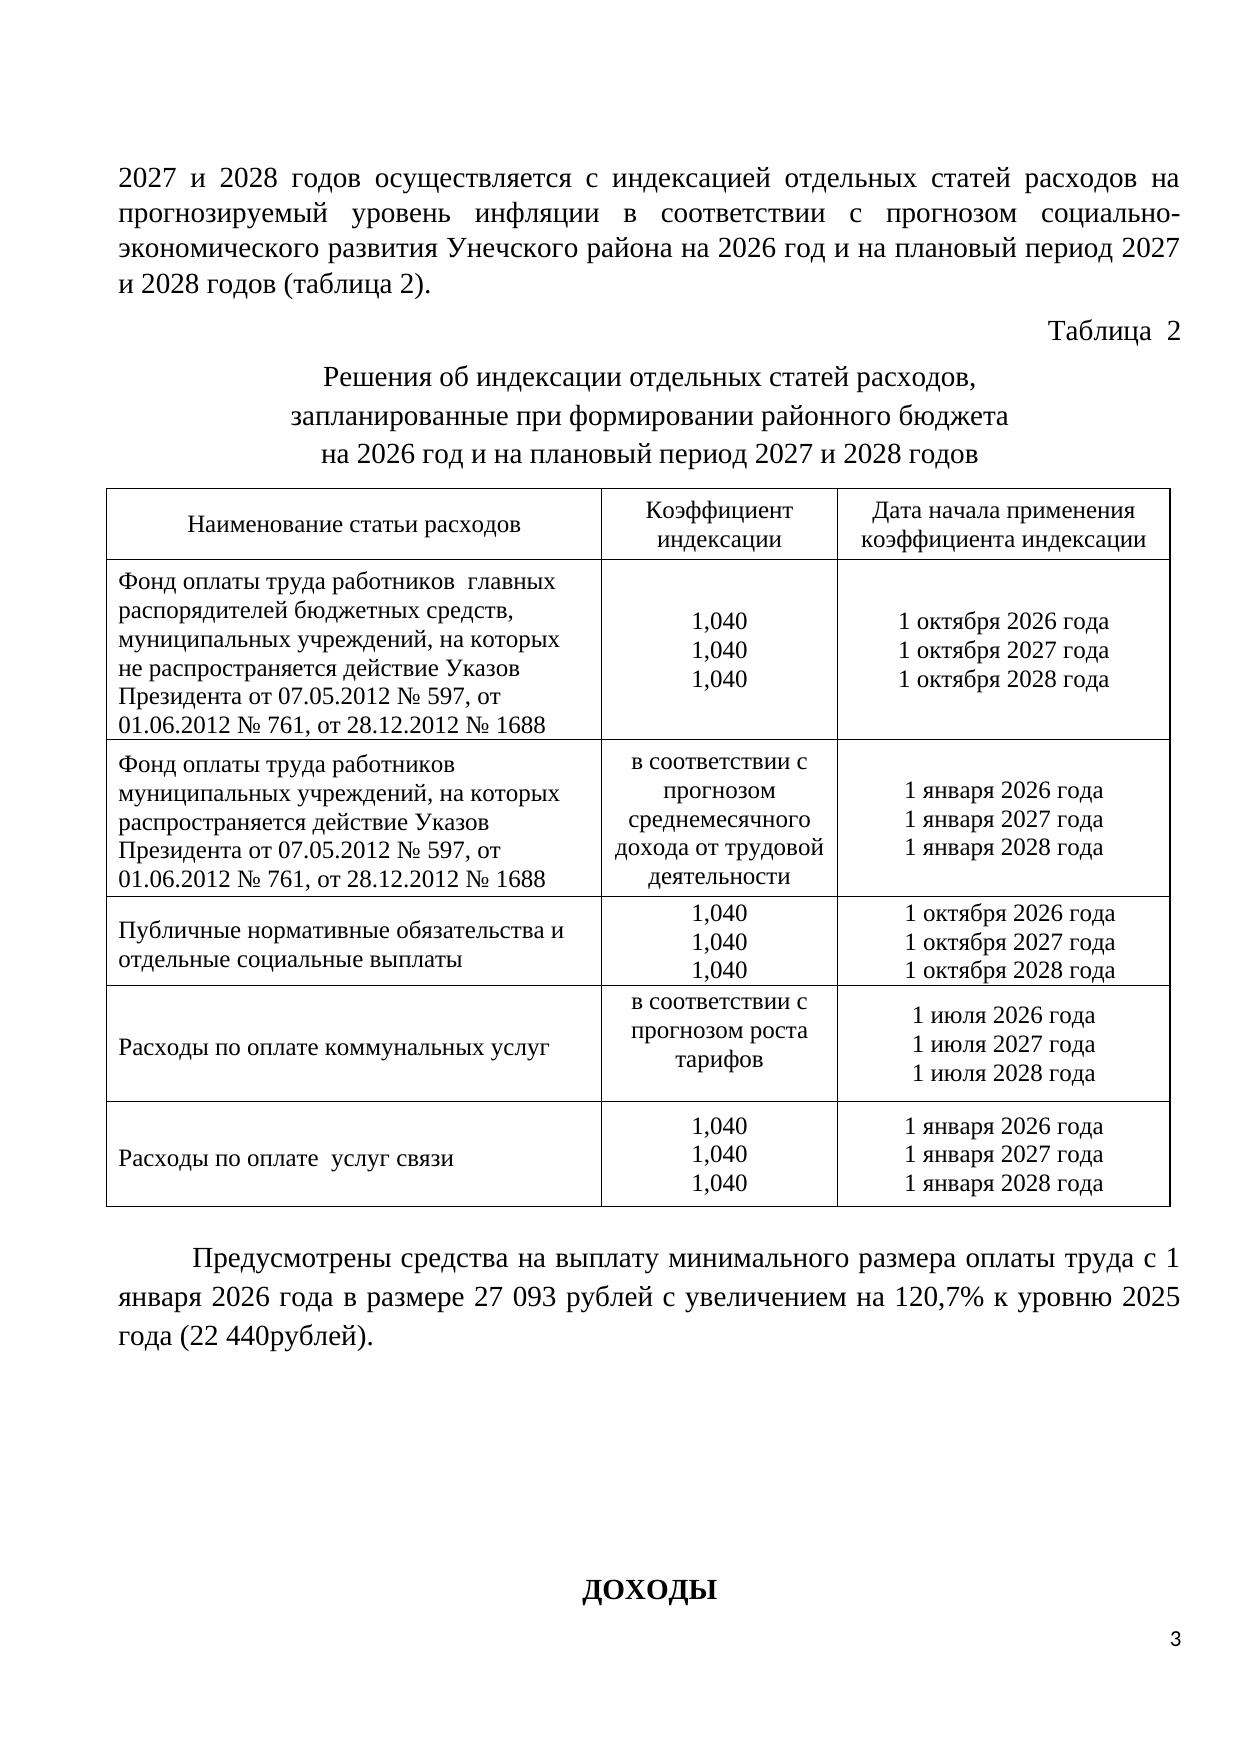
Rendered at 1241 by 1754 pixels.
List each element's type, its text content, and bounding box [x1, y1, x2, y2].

table_cell 1 октября 2026 года 1 октября 2027 года 1 октября 2028 года [838, 560, 1169, 739]
text ДОХОДЫ [118, 1572, 1181, 1606]
table_cell 1 октября 2026 года 1 октября 2027 года 1 октября 2028 года [838, 897, 1169, 985]
table_cell 1,040 1,040 1,040 [602, 560, 837, 739]
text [118, 160, 1181, 299]
table_header Дата начала применения коэффициента индексации [838, 489, 1169, 559]
table_cell Расходы по оплате коммунальных услуг [107, 986, 601, 1101]
table_cell 1 июля 2026 года 1 июля 2027 года 1 июля 2028 года [838, 986, 1169, 1101]
table_cell в соответствии с прогнозом роста тарифов [602, 986, 837, 1101]
table_cell 1,040 1,040 1,040 [602, 1102, 837, 1206]
table_cell в соответствии с прогнозом среднемесячного дохода от трудовой деятельности [602, 740, 837, 896]
text Предусмотрены средства на выплату минимального размера оплаты труда с 1 января 2026 года в размере 27 093 рублей с увеличением на 120,7% к уровню 2025 года (22 440рублей). [118, 1240, 1181, 1353]
table_header Коэффициент индексации [602, 489, 837, 559]
table_header Наименование статьи расходов [107, 489, 601, 559]
table_cell Расходы по оплате услуг связи [107, 1102, 601, 1206]
table_cell Публичные нормативные обязательства и отдельные социальные выплаты [107, 897, 601, 985]
table_cell 1 января 2026 года 1 января 2027 года 1 января 2028 года [838, 1102, 1169, 1206]
table_cell Фонд оплаты труда работников главных распорядителей бюджетных средств, муниципальных учреждений, на которых не распространяется действие Указов Президента от 07.05.2012 № 597, от 01.06.2012 № 761, от 28.12.2012 № 1688 [107, 560, 601, 739]
table_cell 1,040 1,040 1,040 [602, 897, 837, 985]
table_cell 1 января 2026 года 1 января 2027 года 1 января 2028 года [838, 740, 1169, 896]
text Решения об индексации отдельных статей расходов, запланированные при формировании районного бюджета на 2026 год и на плановый период 2027 и 2028 годов [118, 359, 1181, 470]
table_cell Фонд оплаты труда работников муниципальных учреждений, на которых распространяется действие Указов Президента от 07.05.2012 № 597, от 01.06.2012 № 761, от 28.12.2012 № 1688 [107, 740, 601, 896]
text Таблица 2 [118, 313, 1181, 347]
